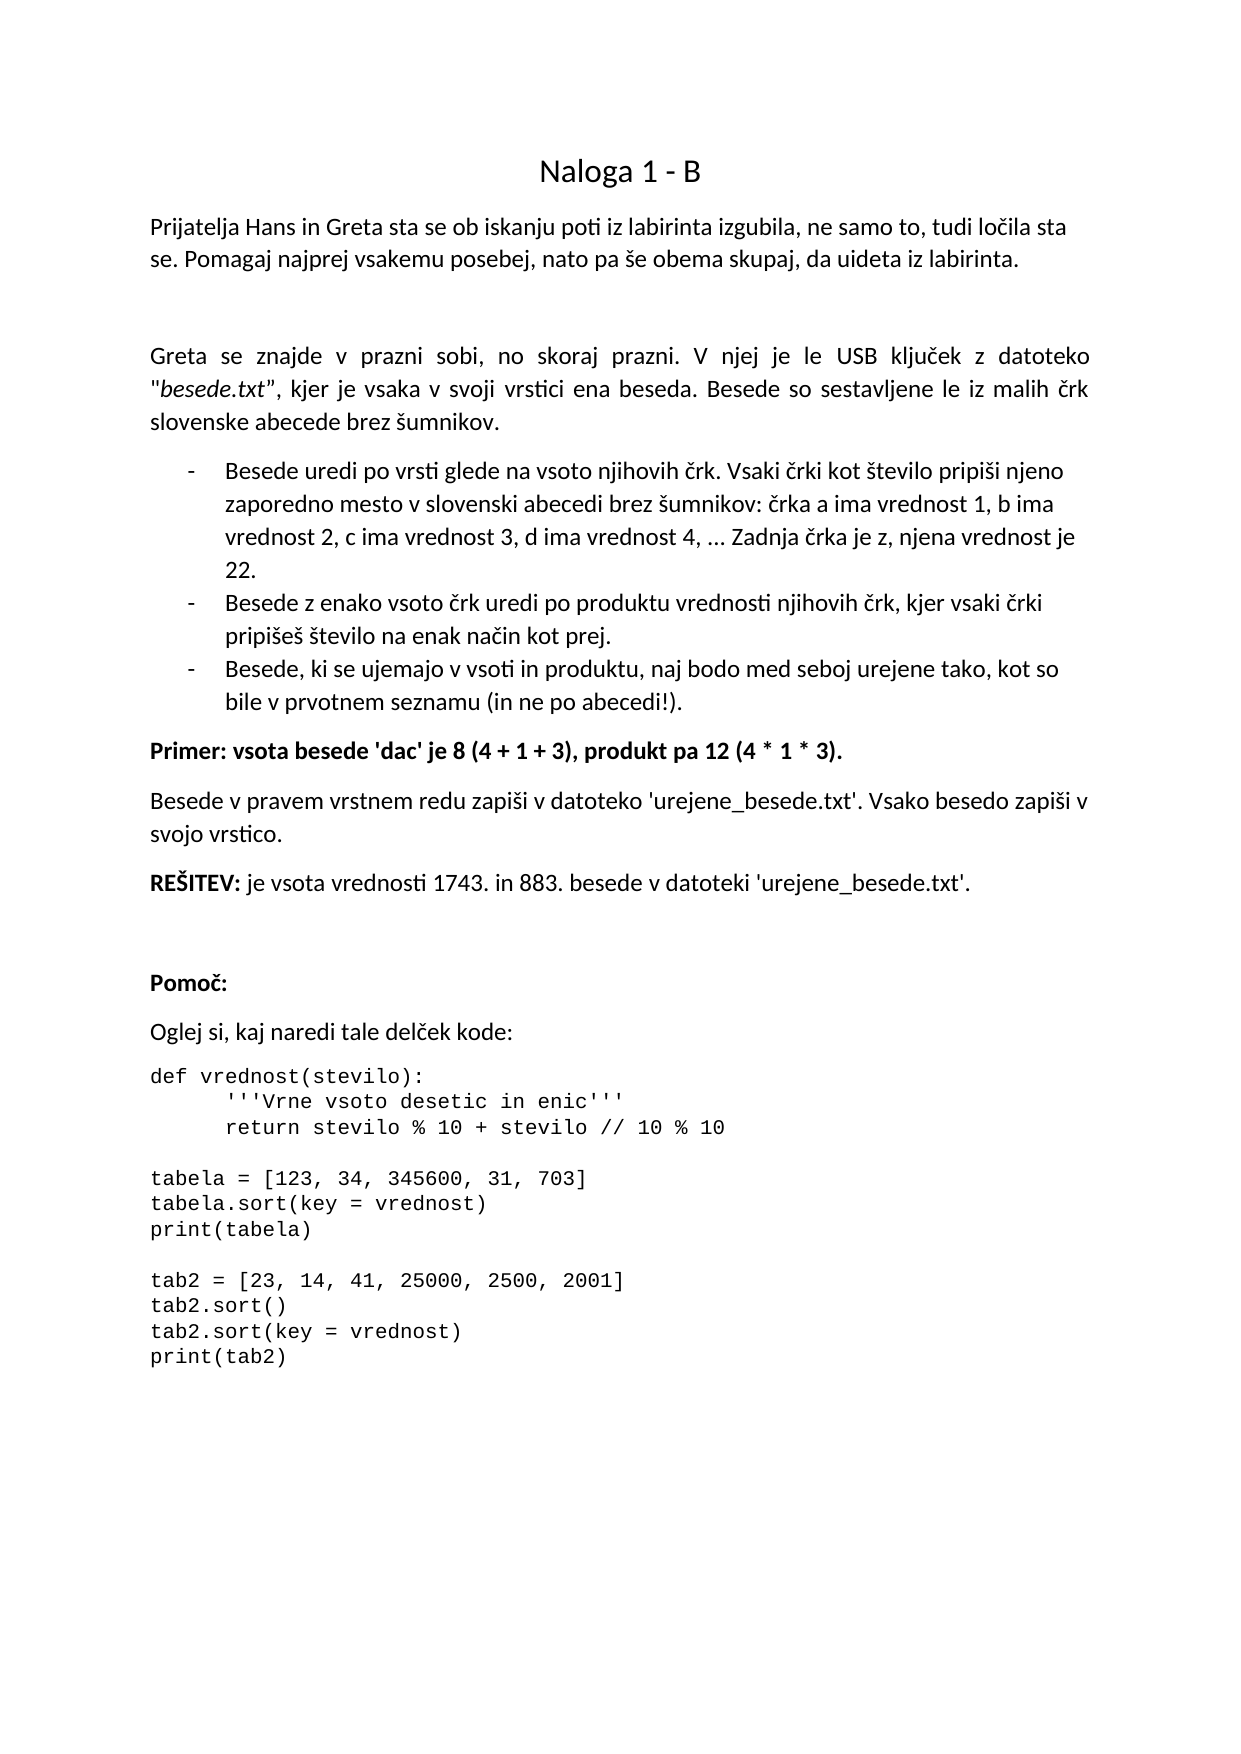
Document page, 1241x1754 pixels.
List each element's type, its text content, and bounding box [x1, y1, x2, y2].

text REŠITEV: je vsota vrednosti 1743. in 883. besede v datoteki 'urejene_besede.txt'. [150, 867, 1090, 898]
list Besede, ki se ujemajo v vsoti in produktu, naj bodo med seboj urejene tako, kot so bile v prvotnem seznamu (in ne po abecedi!). [187, 653, 1090, 716]
text tab2.sort(key = vrednost) [150, 1321, 1090, 1345]
text return stevilo % 10 + stevilo // 10 % 10 [150, 1117, 1090, 1141]
text Greta se znajde v prazni sobi, no skoraj prazni. V njej je le USB ključek z datoteko "besede.txt”, kjer je vsaka v svoji vrstici ena beseda. Besede so sestavljene le iz malih črk slovenske abecede brez šumnikov. [150, 340, 1090, 436]
text Naloga 1 - B [150, 150, 1090, 191]
text print(tab2) [150, 1347, 1090, 1370]
text def vrednost(stevilo): [150, 1066, 1090, 1089]
list Besede uredi po vrsti glede na vsoto njihovih črk. Vsaki črki kot število pripiši njeno zaporedno mesto v slovenski abecedi brez šumnikov: črka a ima vrednost 1, b ima vrednost 2, c ima vrednost 3, d ima vrednost 4, ... Zadnja črka je z, njena vrednost je 22. [187, 455, 1090, 585]
text print(tabela) [150, 1219, 1090, 1243]
text Pomoč: [150, 967, 1090, 997]
text Primer: vsota besede 'dac' je 8 (4 + 1 + 3), produkt pa 12 (4 * 1 * 3). [150, 735, 1090, 766]
text tab2.sort() [150, 1296, 1090, 1319]
text '''Vrne vsoto desetic in enic''' [150, 1091, 1090, 1115]
list Besede z enako vsoto črk uredi po produktu vrednosti njihovih črk, kjer vsaki črki pripišeš število na enak način kot prej. [187, 587, 1090, 651]
text tab2 = [23, 14, 41, 25000, 2500, 2001] [150, 1270, 1090, 1294]
text Prijatelja Hans in Greta sta se ob iskanju poti iz labirinta izgubila, ne samo to, tudi ločila sta se. Pomagaj najprej vsakemu posebej, nato pa še obema skupaj, da uideta iz labirinta. [150, 211, 1090, 274]
text tabela = [123, 34, 345600, 31, 703] [150, 1168, 1090, 1192]
text Oglej si, kaj naredi tale delček kode: [150, 1016, 1090, 1047]
text Besede v pravem vrstnem redu zapiši v datoteko 'urejene_besede.txt'. Vsako besedo zapiši v svojo vrstico. [150, 785, 1090, 848]
text tabela.sort(key = vrednost) [150, 1193, 1090, 1217]
